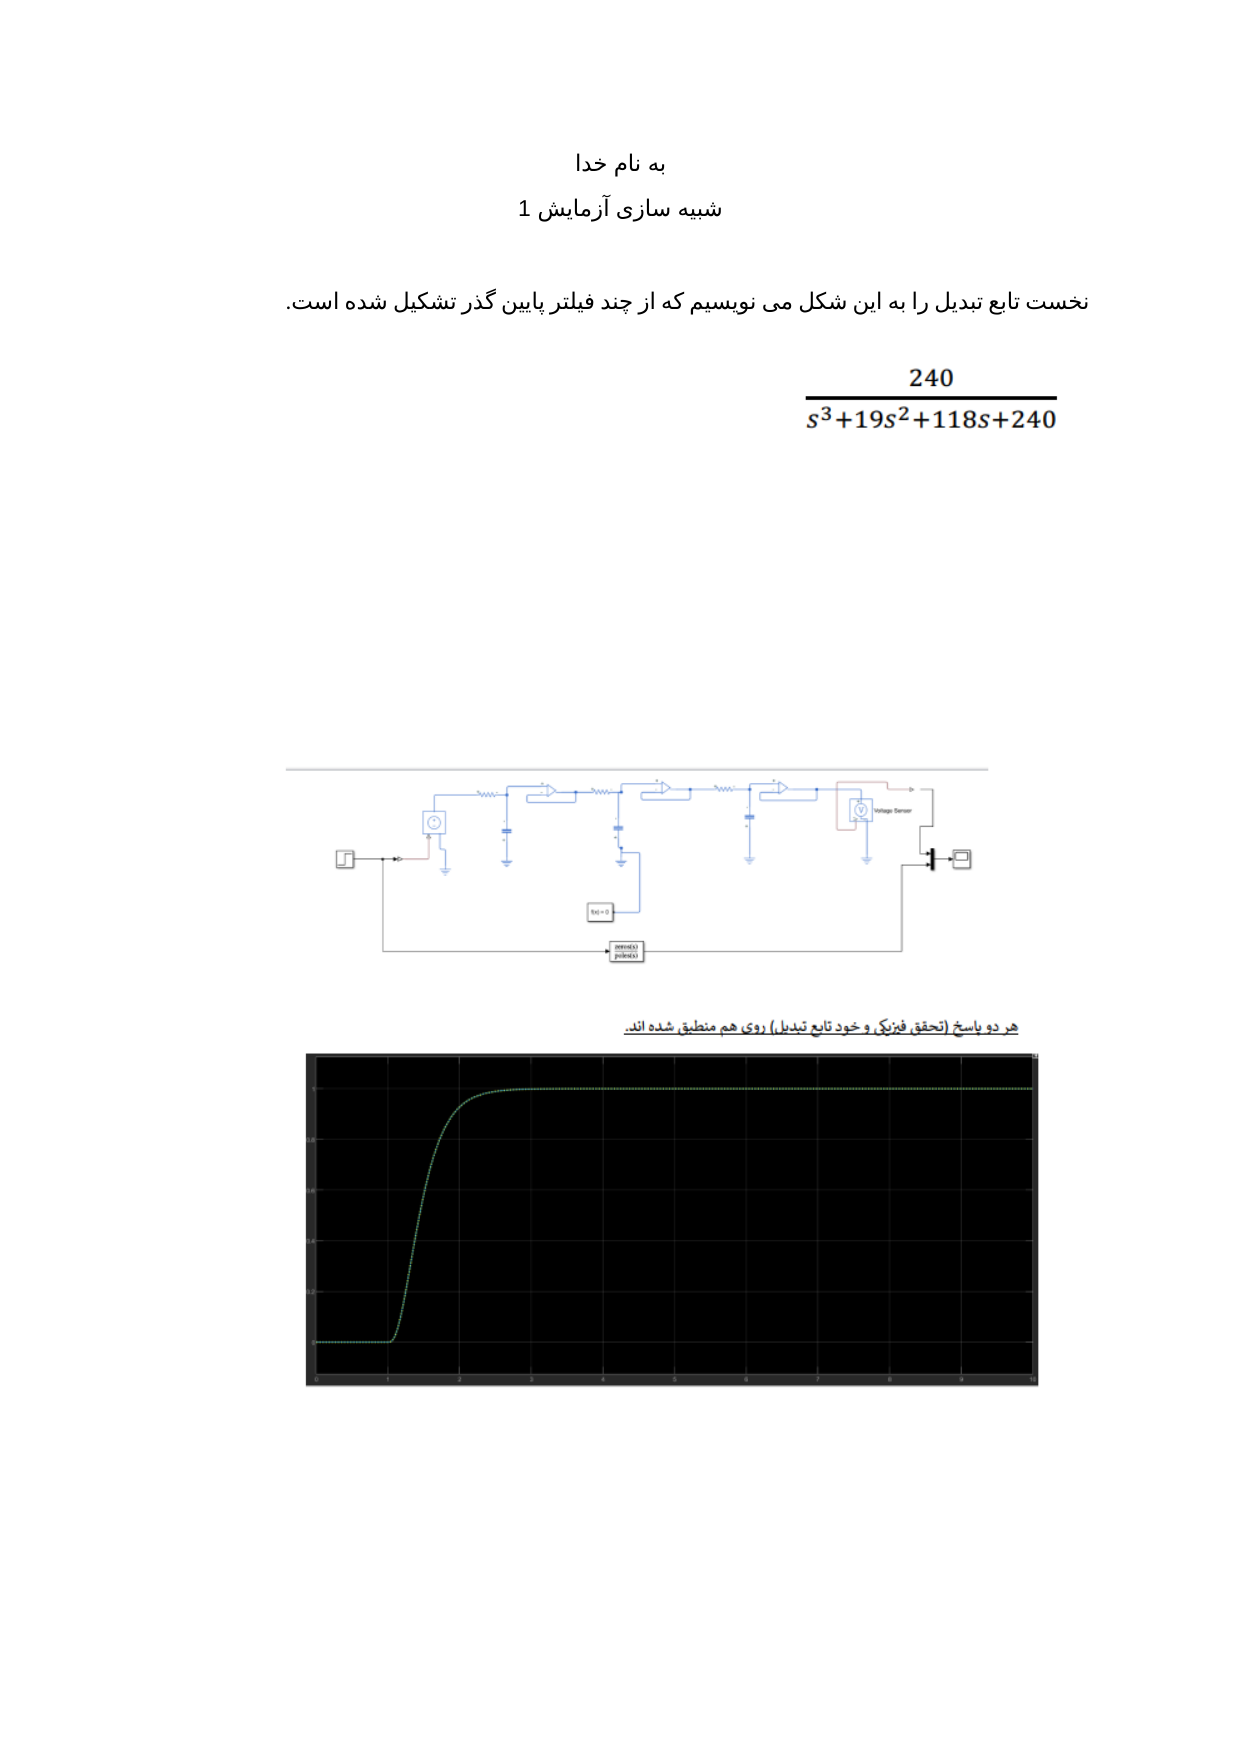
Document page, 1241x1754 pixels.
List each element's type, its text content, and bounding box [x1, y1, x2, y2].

text به نام خدا [150, 150, 1090, 176]
picture [266, 762, 1090, 1473]
picture [777, 317, 1091, 463]
text شبیه سازی آزمایش 1 [150, 195, 1090, 221]
